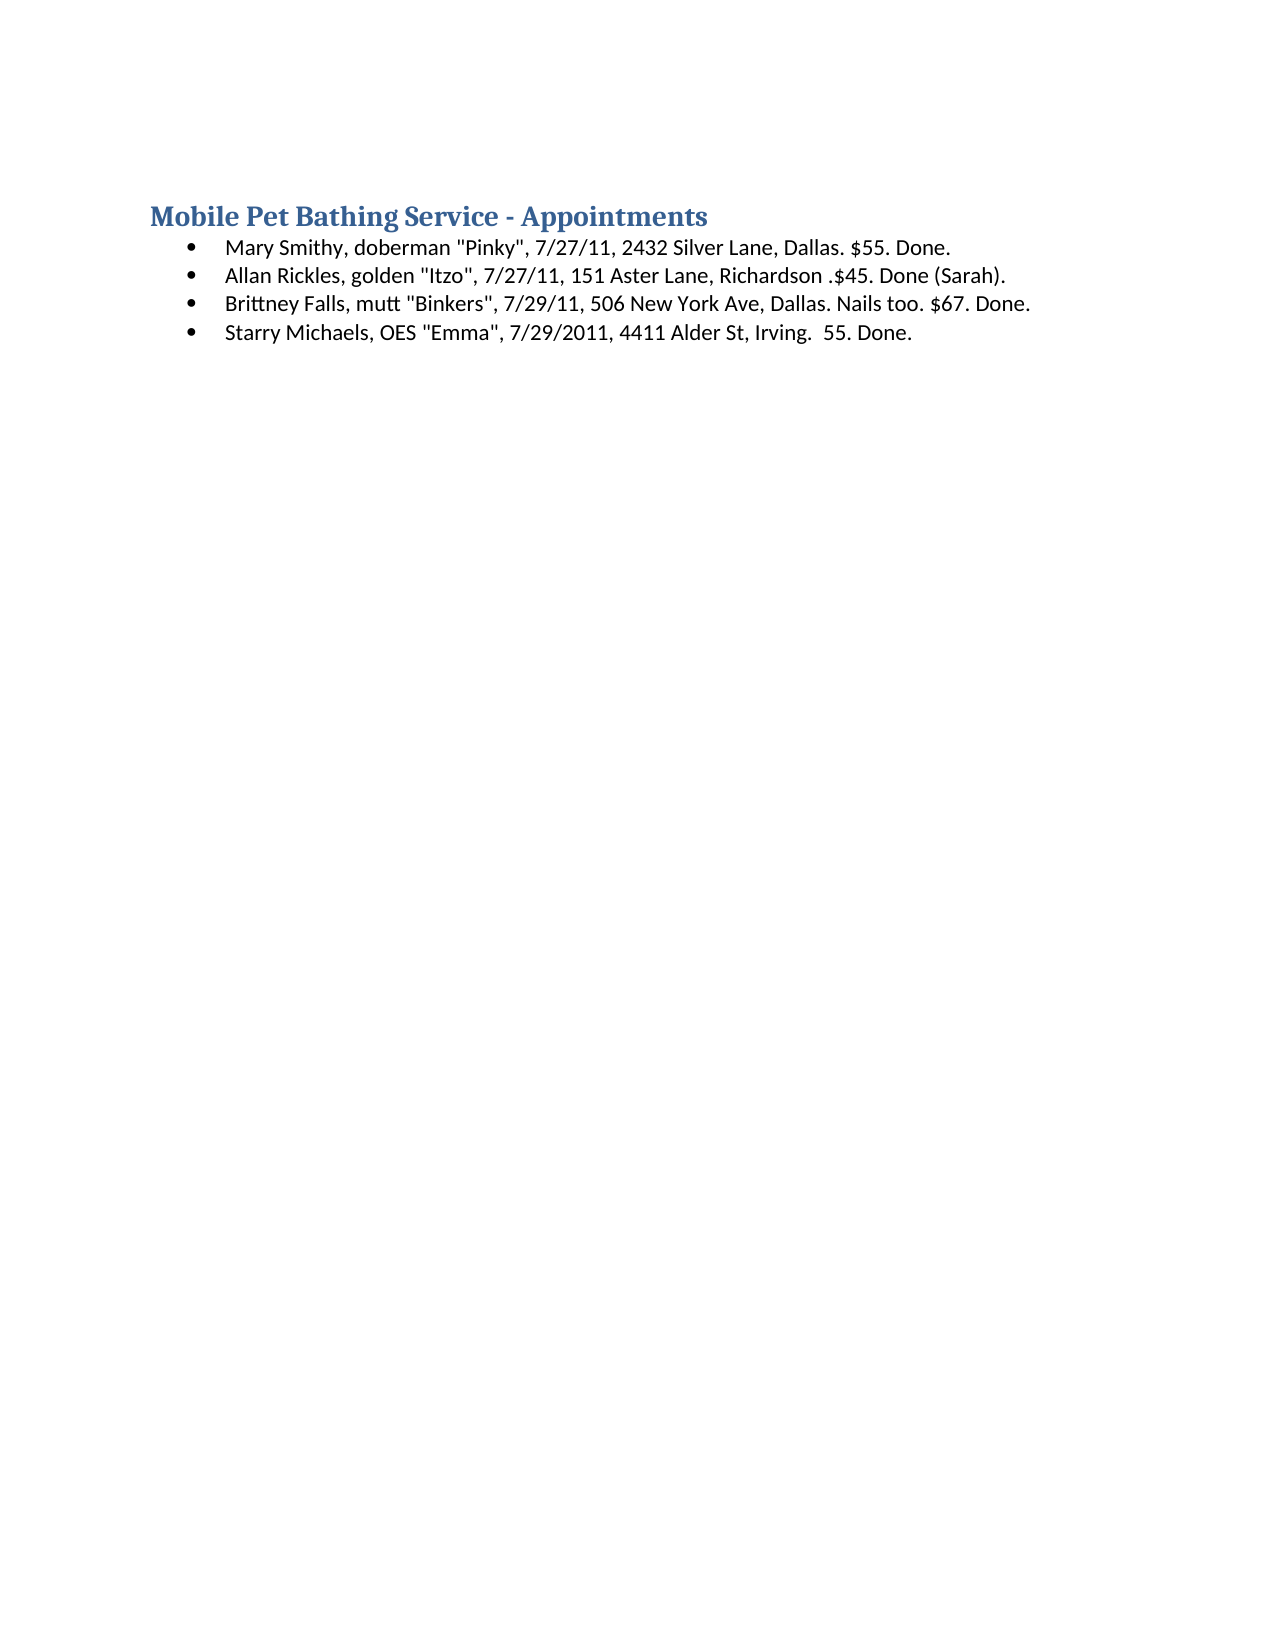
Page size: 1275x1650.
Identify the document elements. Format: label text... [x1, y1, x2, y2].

list Brittney Falls, mutt "Binkers", 7/29/11, 506 New York Ave, Dallas. Nails too. $67. Done. [187, 289, 1125, 318]
list Starry Michaels, OES "Emma", 7/29/2011, 4411 Alder St, Irving. 55. Done. [187, 318, 1125, 346]
list Allan Rickles, golden "Itzo", 7/27/11, 151 Aster Lane, Richardson .$45. Done (Sarah). [187, 262, 1125, 289]
list Mary Smithy, doberman "Pinky", 7/27/11, 2432 Silver Lane, Dallas. $55. Done. [187, 233, 1125, 262]
subtitle Mobile Pet Bathing Service - Appointments [150, 200, 1125, 233]
